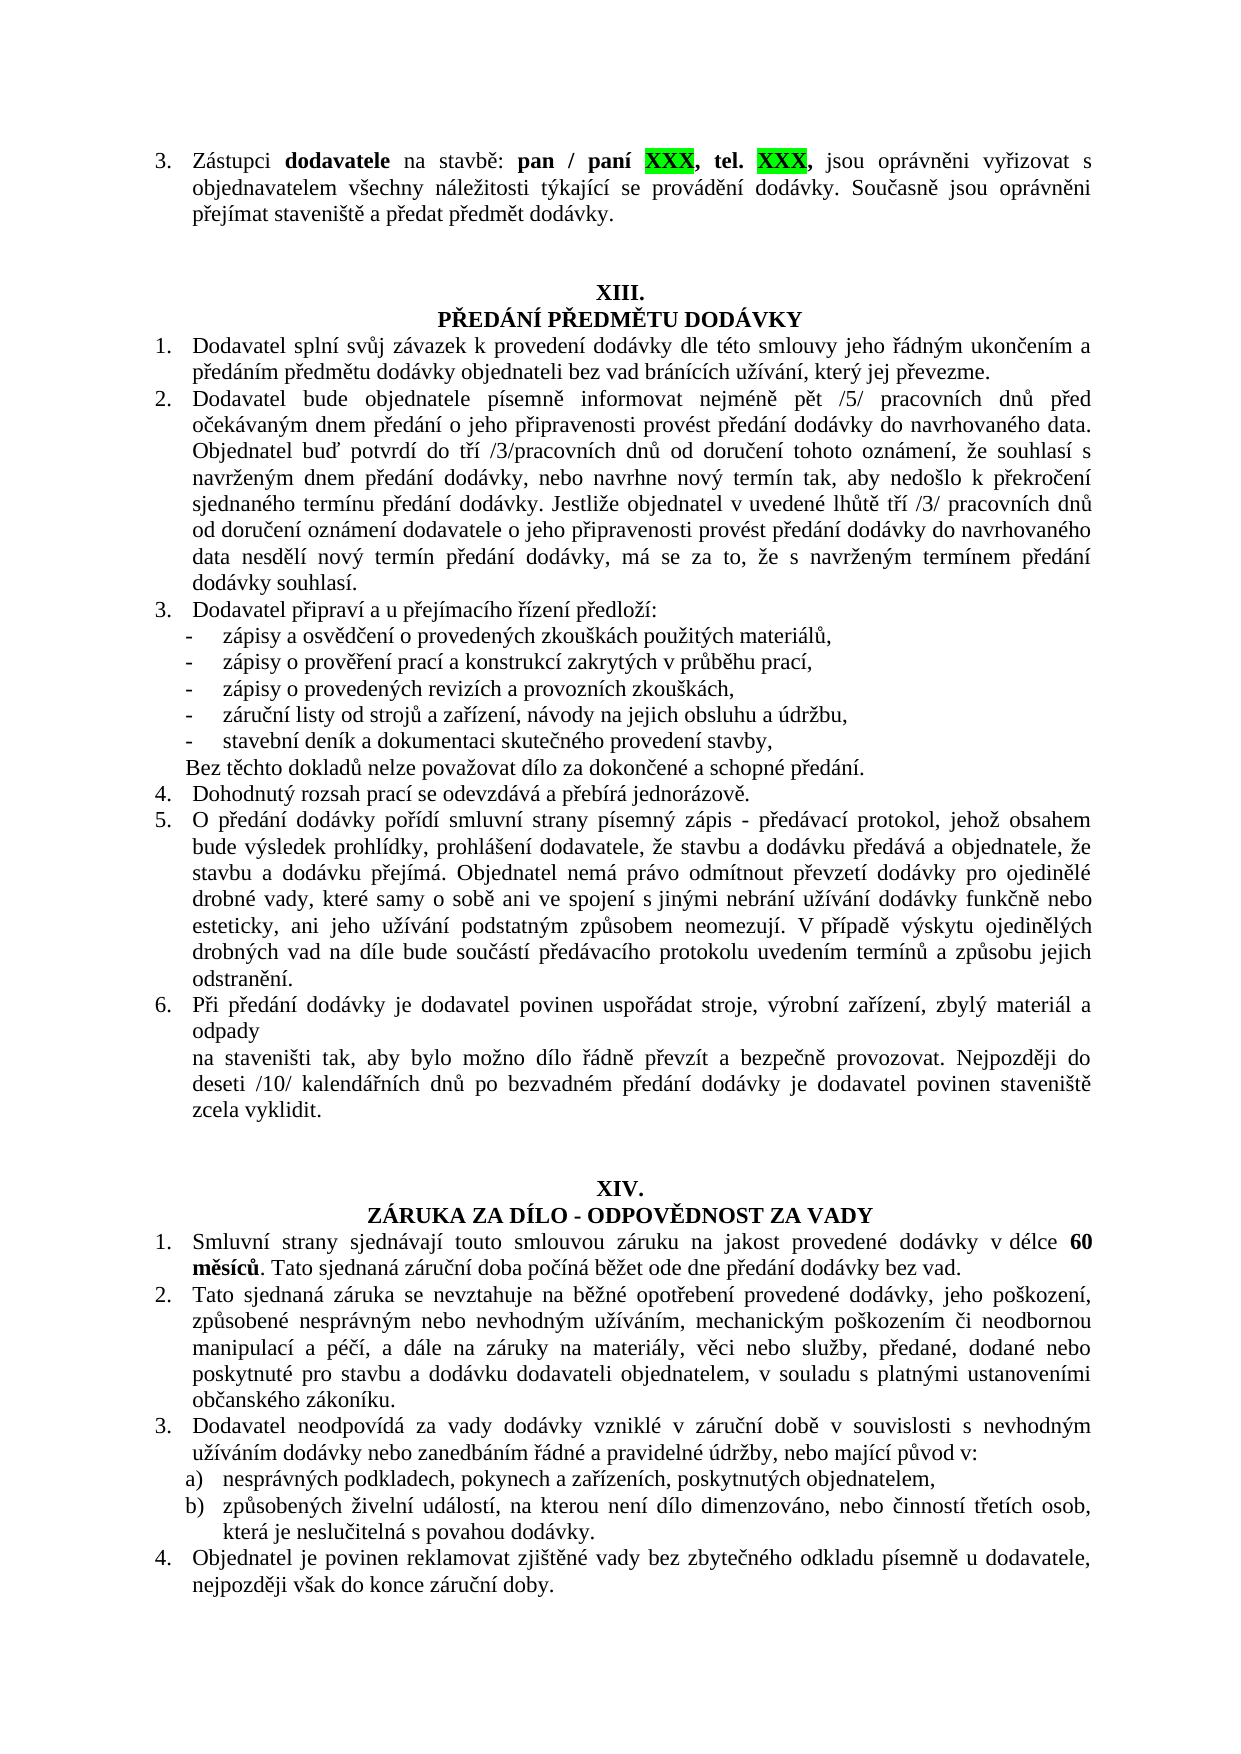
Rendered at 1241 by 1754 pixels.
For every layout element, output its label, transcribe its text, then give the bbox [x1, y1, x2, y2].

list zápisy o prověření prací a konstrukcí zakrytých v průběhu prací, [185, 648, 1093, 675]
text ZÁRUKA ZA DÍLO - ODPOVĚDNOST ZA VADY [148, 1202, 1093, 1228]
list Tato sjednaná záruka se nevztahuje na běžné opotřebení provedené dodávky, jeho poškození, způsobené nesprávným nebo nevhodným užíváním, mechanickým poškozením či neodbornou manipulací a péčí, a dále na záruky na materiály, věci nebo služby, předané, dodané nebo poskytnuté pro stavbu a dodávku dodavateli objednatelem, v souladu s platnými ustanoveními občanského zákoníku. [154, 1281, 1093, 1413]
list nesprávných podkladech, pokynech a zařízeních, poskytnutých objednatelem, [185, 1465, 1093, 1492]
list Dodavatel neodpovídá za vady dodávky vzniklé v záruční době v souvislosti s nevhodným užíváním dodávky nebo zanedbáním řádné a pravidelné údržby, nebo mající původ v: [154, 1413, 1093, 1465]
list Dodavatel bude objednatele písemně informovat nejméně pět /5/ pracovních dnů před očekávaným dnem předání o jeho připravenosti provést předání dodávky do navrhovaného data. Objednatel buď potvrdí do tří /3/pracovních dnů od doručení tohoto oznámení, že souhlasí s navrženým dnem předání dodávky, nebo navrhne nový termín tak, aby nedošlo k překročení sjednaného termínu předání dodávky. Jestliže objednatel v uvedené lhůtě tří /3/ pracovních dnů od doručení oznámení dodavatele o jeho připravenosti provést předání dodávky do navrhovaného data nesdělí nový termín předání dodávky, má se za to, že s navrženým termínem předání dodávky souhlasí. [154, 385, 1093, 596]
list zápisy a osvědčení o provedených zkouškách použitých materiálů, [185, 622, 1093, 648]
text PŘEDÁNÍ PŘEDMĚTU DODÁVKY [148, 306, 1093, 332]
list Dodavatel splní svůj závazek k provedení dodávky dle této smlouvy jeho řádným ukončením a předáním předmětu dodávky objednateli bez vad bránících užívání, který jej převezme. [154, 332, 1093, 385]
text XIII. [148, 279, 1093, 306]
text Bez těchto dokladů nelze považovat dílo za dokončené a schopné předání. [148, 754, 1093, 780]
list zápisy o provedených revizích a provozních zkouškách, [185, 675, 1093, 701]
list Objednatel je povinen reklamovat zjištěné vady bez zbytečného odkladu písemně u dodavatele, nejpozději však do konce záruční doby. [154, 1544, 1093, 1597]
text XIV. [148, 1175, 1093, 1202]
list Dodavatel připraví a u přejímacího řízení předloží: [154, 596, 1093, 622]
list Dohodnutý rozsah prací se odevzdává a přebírá jednorázově. [154, 780, 1093, 806]
list záruční listy od strojů a zařízení, návody na jejich obsluhu a údržbu, [185, 701, 1093, 727]
list způsobených živelní událostí, na kterou není dílo dimenzováno, nebo činností třetích osob, která je neslučitelná s povahou dodávky. [185, 1492, 1093, 1544]
list Při předání dodávky je dodavatel povinen uspořádat stroje, výrobní zařízení, zbylý materiál a odpady na staveništi tak, aby bylo možno dílo řádně převzít a bezpečně provozovat. Nejpozději do deseti /10/ kalendářních dnů po bezvadném předání dodávky je dodavatel povinen staveniště zcela vyklidit. [154, 991, 1093, 1123]
list O předání dodávky pořídí smluvní strany písemný zápis - předávací protokol, jehož obsahem bude výsledek prohlídky, prohlášení dodavatele, že stavbu a dodávku předává a objednatele, že stavbu a dodávku přejímá. Objednatel nemá právo odmítnout převzetí dodávky pro ojedinělé drobné vady, které samy o sobě ani ve spojení s jinými nebrání užívání dodávky funkčně nebo esteticky, ani jeho užívání podstatným způsobem neomezují. V případě výskytu ojedinělých drobných vad na díle bude součástí předávacího protokolu uvedením termínů a způsobu jejich odstranění. [154, 806, 1093, 991]
list Smluvní strany sjednávají touto smlouvou záruku na jakost provedené dodávky v délce 60 měsíců. Tato sjednaná záruční doba počíná běžet ode dne předání dodávky bez vad. [154, 1228, 1093, 1281]
list Zástupci dodavatele na stavbě: pan / paní XXX, tel. XXX, jsou oprávněni vyřizovat s objednavatelem všechny náležitosti týkající se provádění dodávky. Současně jsou oprávněni přejímat staveniště a předat předmět dodávky. [154, 148, 1093, 227]
list stavební deník a dokumentaci skutečného provedení stavby, [185, 727, 1093, 754]
